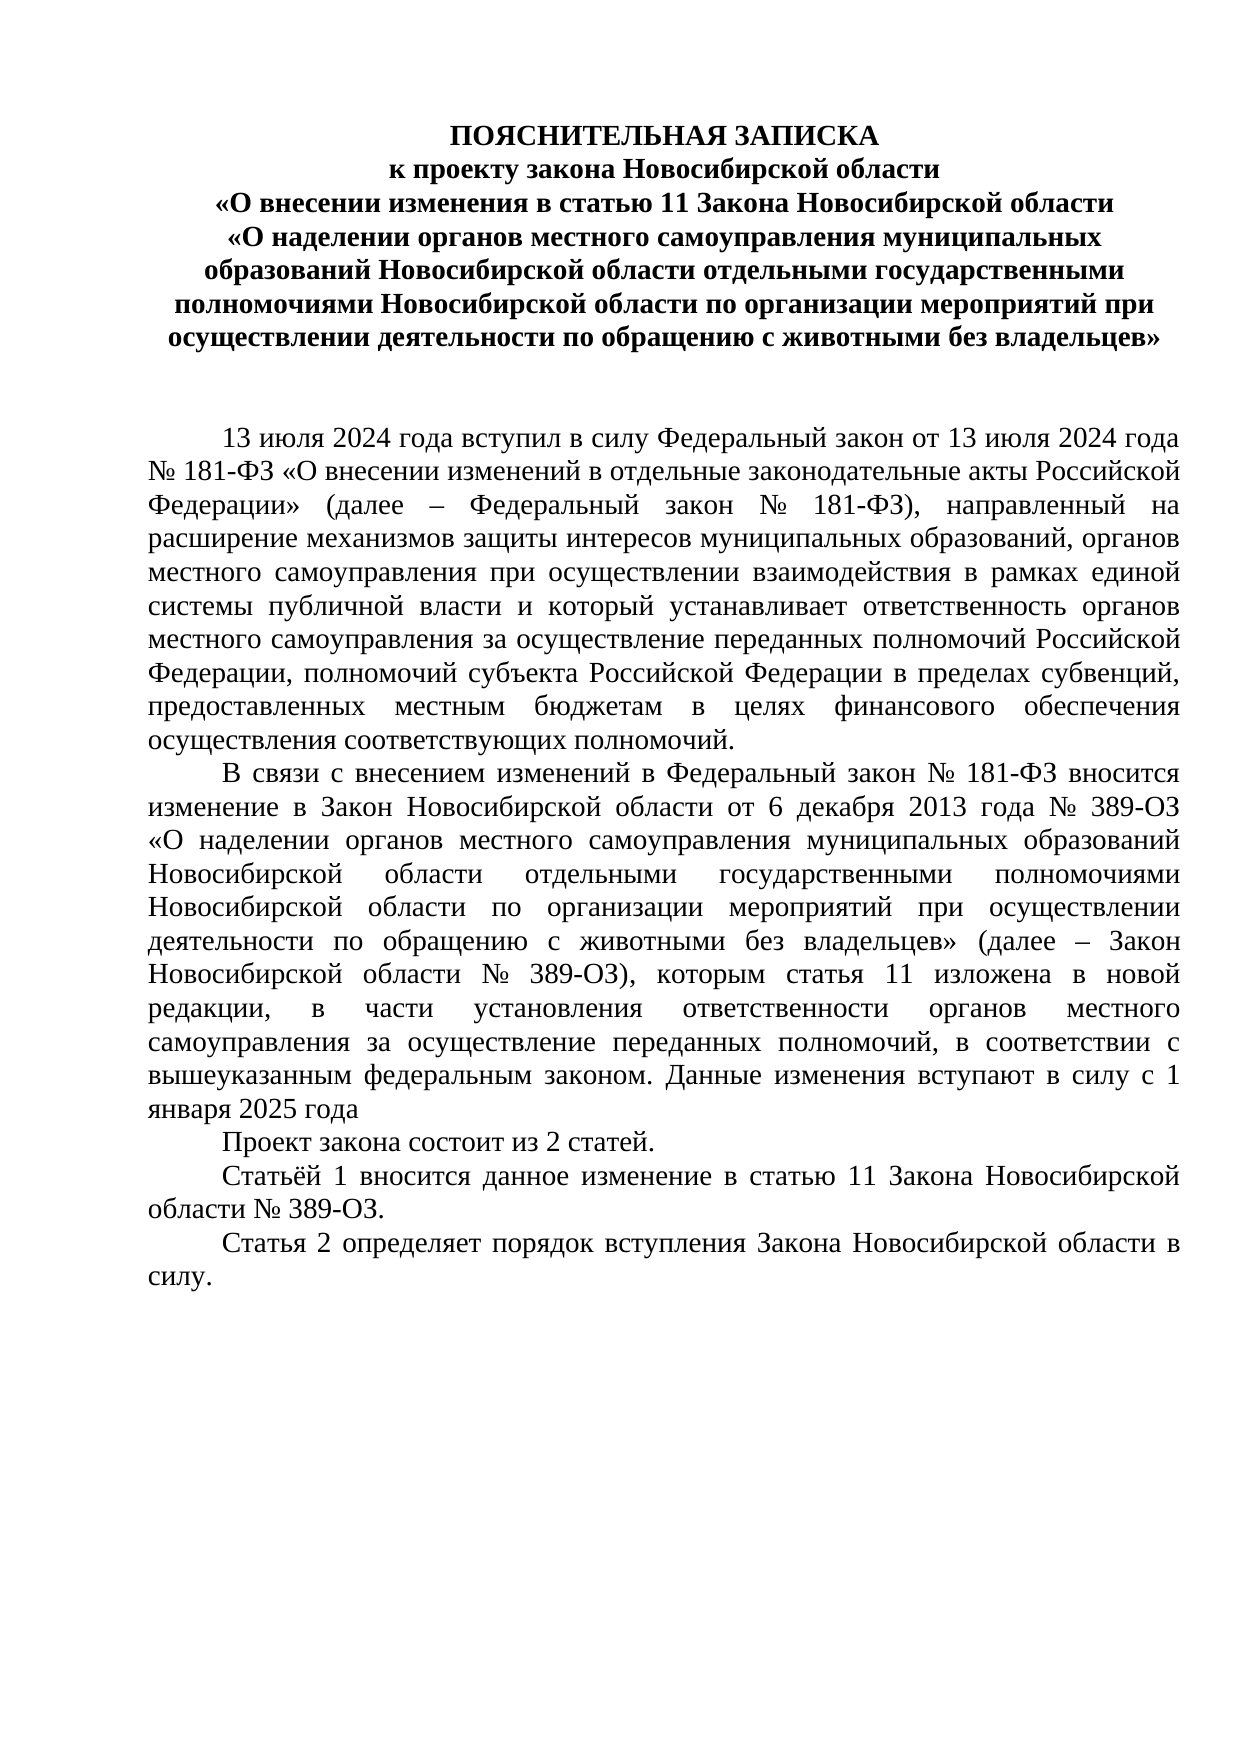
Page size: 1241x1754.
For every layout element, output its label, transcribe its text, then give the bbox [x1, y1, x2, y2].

text «О внесении изменения в статью 11 Закона Новосибирской области «О наделении органов местного самоуправления муниципальных образований Новосибирской области отдельными государственными полномочиями Новосибирской области по организации мероприятий при осуществлении деятельности по обращению с животными без владельцев» [148, 185, 1181, 353]
text В связи с внесением изменений в Федеральный закон № 181-ФЗ вносится изменение в Закон Новосибирской области от 6 декабря 2013 года № 389-ОЗ «О наделении органов местного самоуправления муниципальных образований Новосибирской области отдельными государственными полномочиями Новосибирской области по организации мероприятий при осуществлении деятельности по обращению с животными без владельцев» (далее – Закон Новосибирской области № 389-ОЗ), которым статья 11 изложена в новой редакции, в части установления ответственности органов местного самоуправления за осуществление переданных полномочий, в соответствии с вышеуказанным федеральным законом. Данные изменения вступают в силу с 1 января 2025 года [148, 755, 1181, 1124]
text к проекту закона Новосибирской области [148, 152, 1181, 185]
text 13 июля 2024 года вступил в силу Федеральный закон от 13 июля 2024 года № 181-ФЗ «О внесении изменений в отдельные законодательные акты Российской Федерации» (далее – Федеральный закон № 181-ФЗ), направленный на расширение механизмов защиты интересов муниципальных образований, органов местного самоуправления при осуществлении взаимодействия в рамках единой системы публичной власти и который устанавливает ответственность органов местного самоуправления за осуществление переданных полномочий Российской Федерации, полномочий субъекта Российской Федерации в пределах субвенций, предоставленных местным бюджетам в целях финансового обеспечения осуществления соответствующих полномочий. [148, 420, 1181, 755]
text Статья 2 определяет порядок вступления Закона Новосибирской области в силу. [148, 1225, 1181, 1292]
text ПОЯСНИТЕЛЬНАЯ ЗАПИСКА [148, 118, 1181, 152]
text Статьёй 1 вносится данное изменение в статью 11 Закона Новосибирской области № 389-ОЗ. [148, 1158, 1181, 1225]
text Проект закона состоит из 2 статей. [148, 1124, 1181, 1158]
